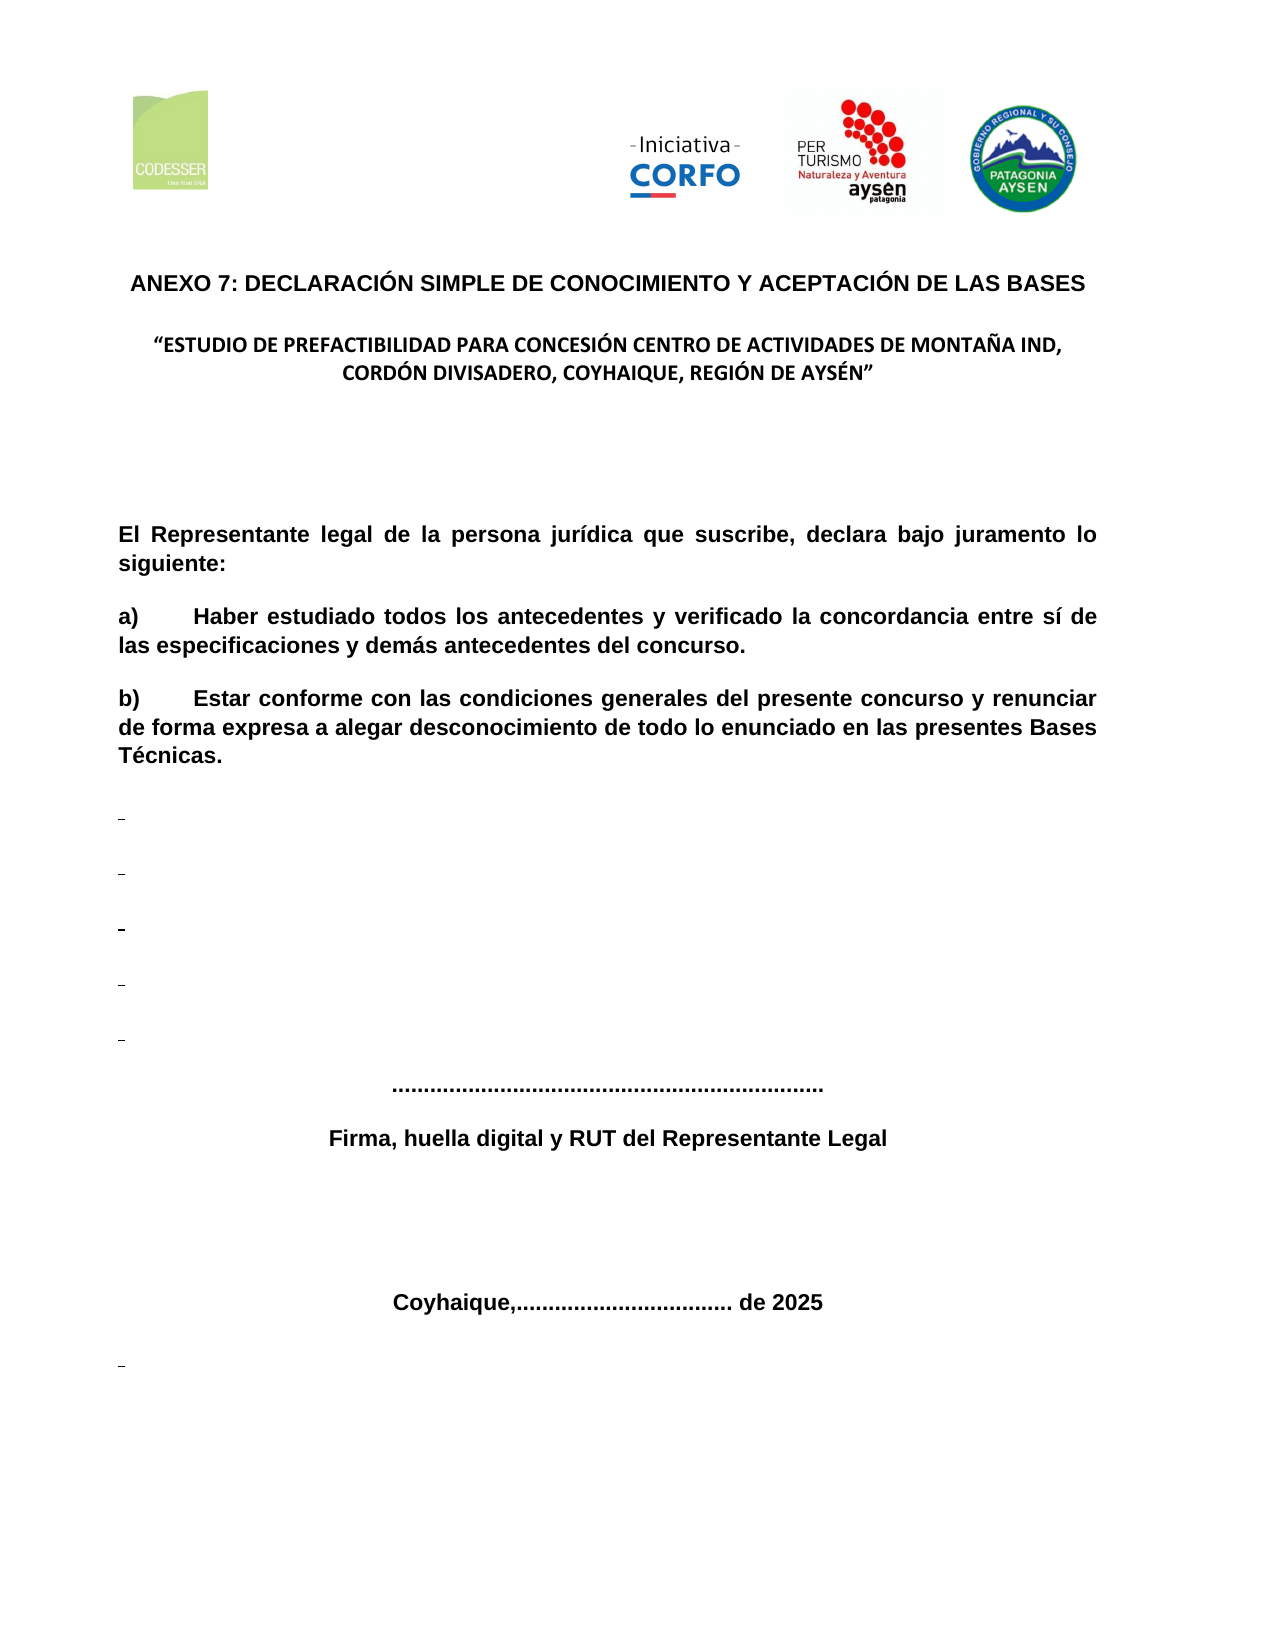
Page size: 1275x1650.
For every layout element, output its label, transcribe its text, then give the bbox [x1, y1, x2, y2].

text .................................................................... [118, 1071, 1098, 1098]
text b) Estar conforme con las condiciones generales del presente concurso y renunciar de forma expresa a alegar desconocimiento de todo lo enunciado en las presentes Bases Técnicas. [118, 685, 1098, 768]
text Firma, huella digital y RUT del Representante Legal [118, 1125, 1098, 1151]
picture [607, 118, 763, 217]
picture [118, 73, 225, 217]
text El Representante legal de la persona jurídica que suscribe, declara bajo juramento lo siguiente: [118, 521, 1098, 576]
text Coyhaique,.................................. de 2025 [118, 1289, 1098, 1315]
text “ESTUDIO DE PREFACTIBILIDAD PARA CONCESIÓN CENTRO DE ACTIVIDADES DE MONTAÑA IND, CORDÓN DIVISADERO, COYHAIQUE, REGIÓN DE AYSÉN” [118, 330, 1098, 386]
picture [782, 87, 1089, 217]
text a) Haber estudiado todos los antecedentes y verificado la concordancia entre sí de las especificaciones y demás antecedentes del concurso. [118, 603, 1098, 658]
text ANEXO 7: DECLARACIÓN SIMPLE DE CONOCIMIENTO Y ACEPTACIÓN DE LAS BASES [118, 269, 1098, 296]
